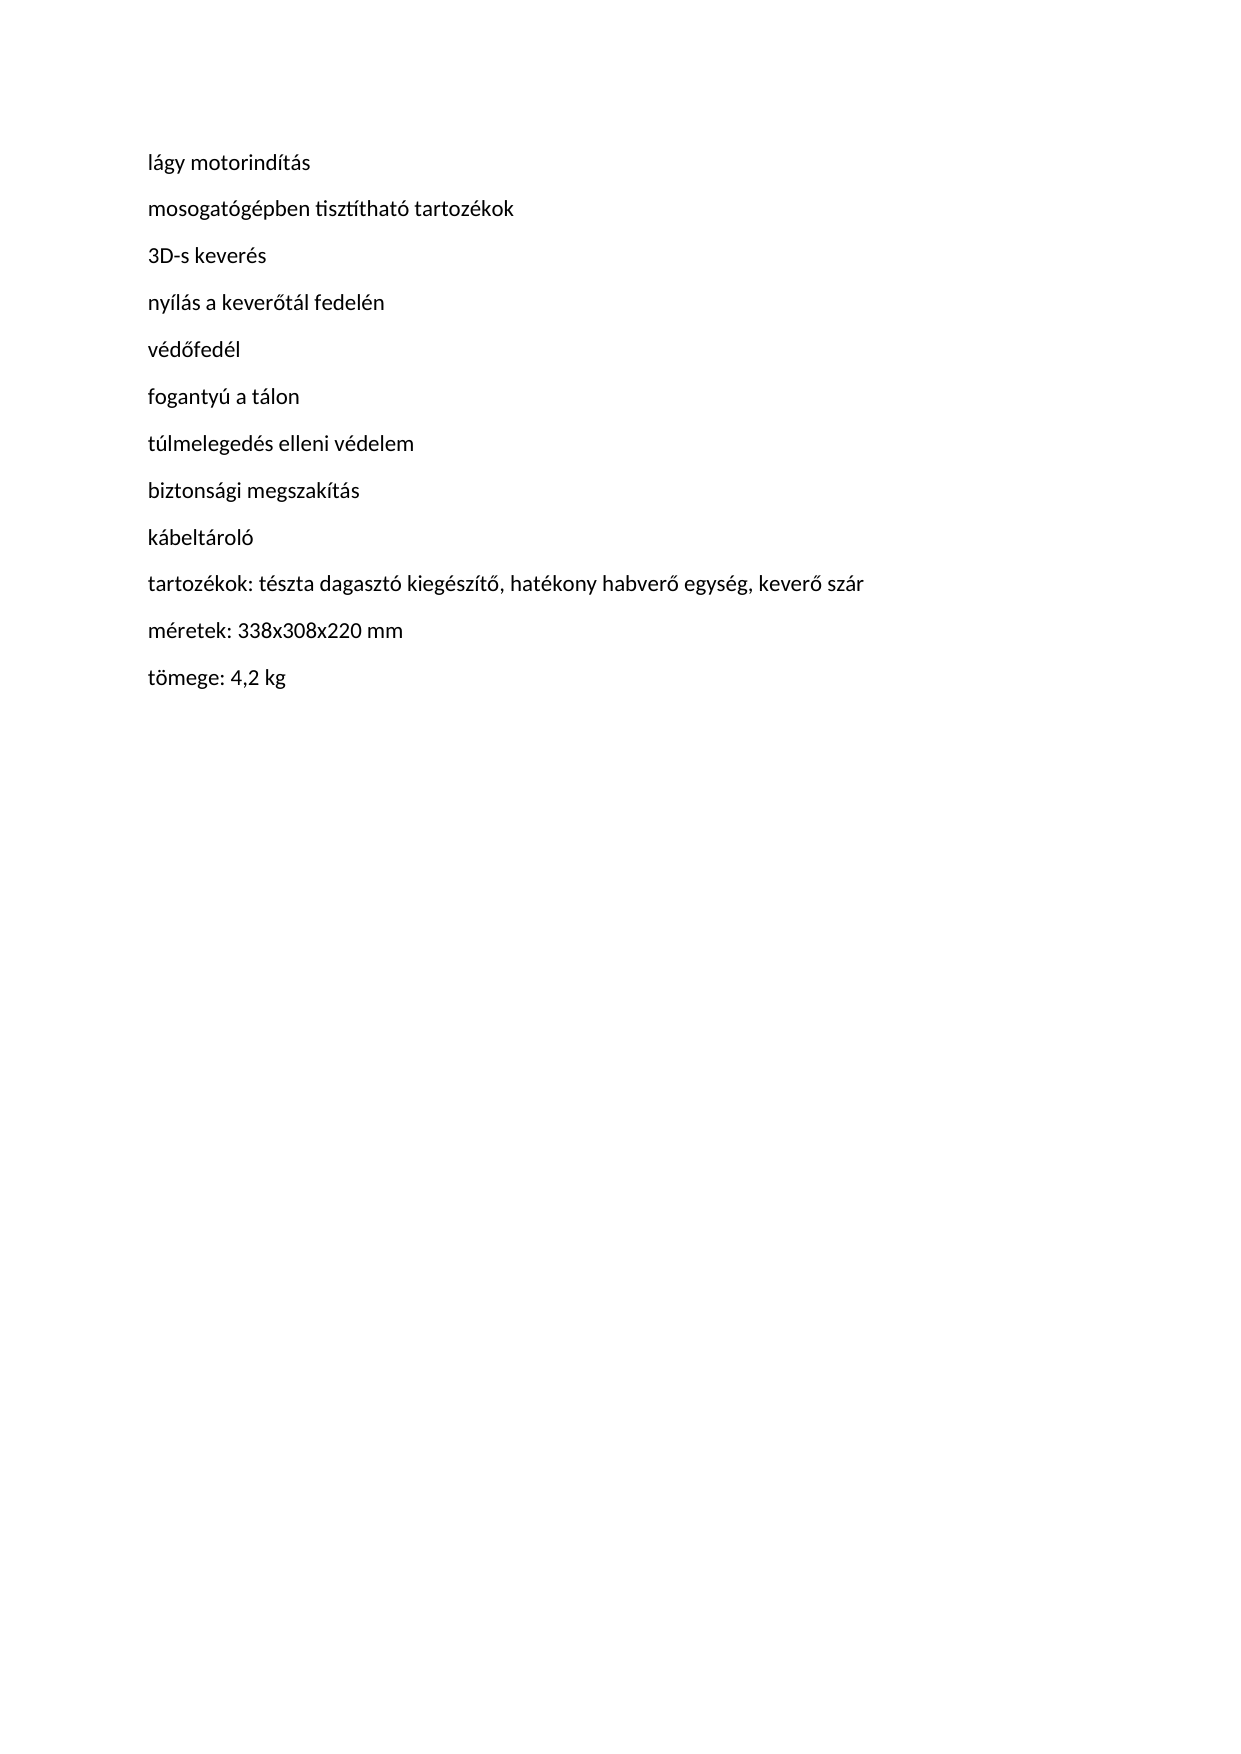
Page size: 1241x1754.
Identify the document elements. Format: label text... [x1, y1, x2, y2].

text túlmelegedés elleni védelem [148, 429, 1093, 457]
text védőfedél [148, 335, 1093, 363]
text méretek: 338x308x220 mm [148, 616, 1093, 644]
text lágy motorindítás [148, 148, 1093, 176]
text nyílás a keverőtál fedelén [148, 288, 1093, 316]
text biztonsági megszakítás [148, 476, 1093, 504]
text tömege: 4,2 kg [148, 663, 1093, 691]
text mosogatógépben tisztítható tartozékok [148, 194, 1093, 222]
text fogantyú a tálon [148, 382, 1093, 410]
text kábeltároló [148, 523, 1093, 551]
text tartozékok: tészta dagasztó kiegészítő, hatékony habverő egység, keverő szár [148, 569, 1093, 597]
text 3D-s keverés [148, 241, 1093, 269]
